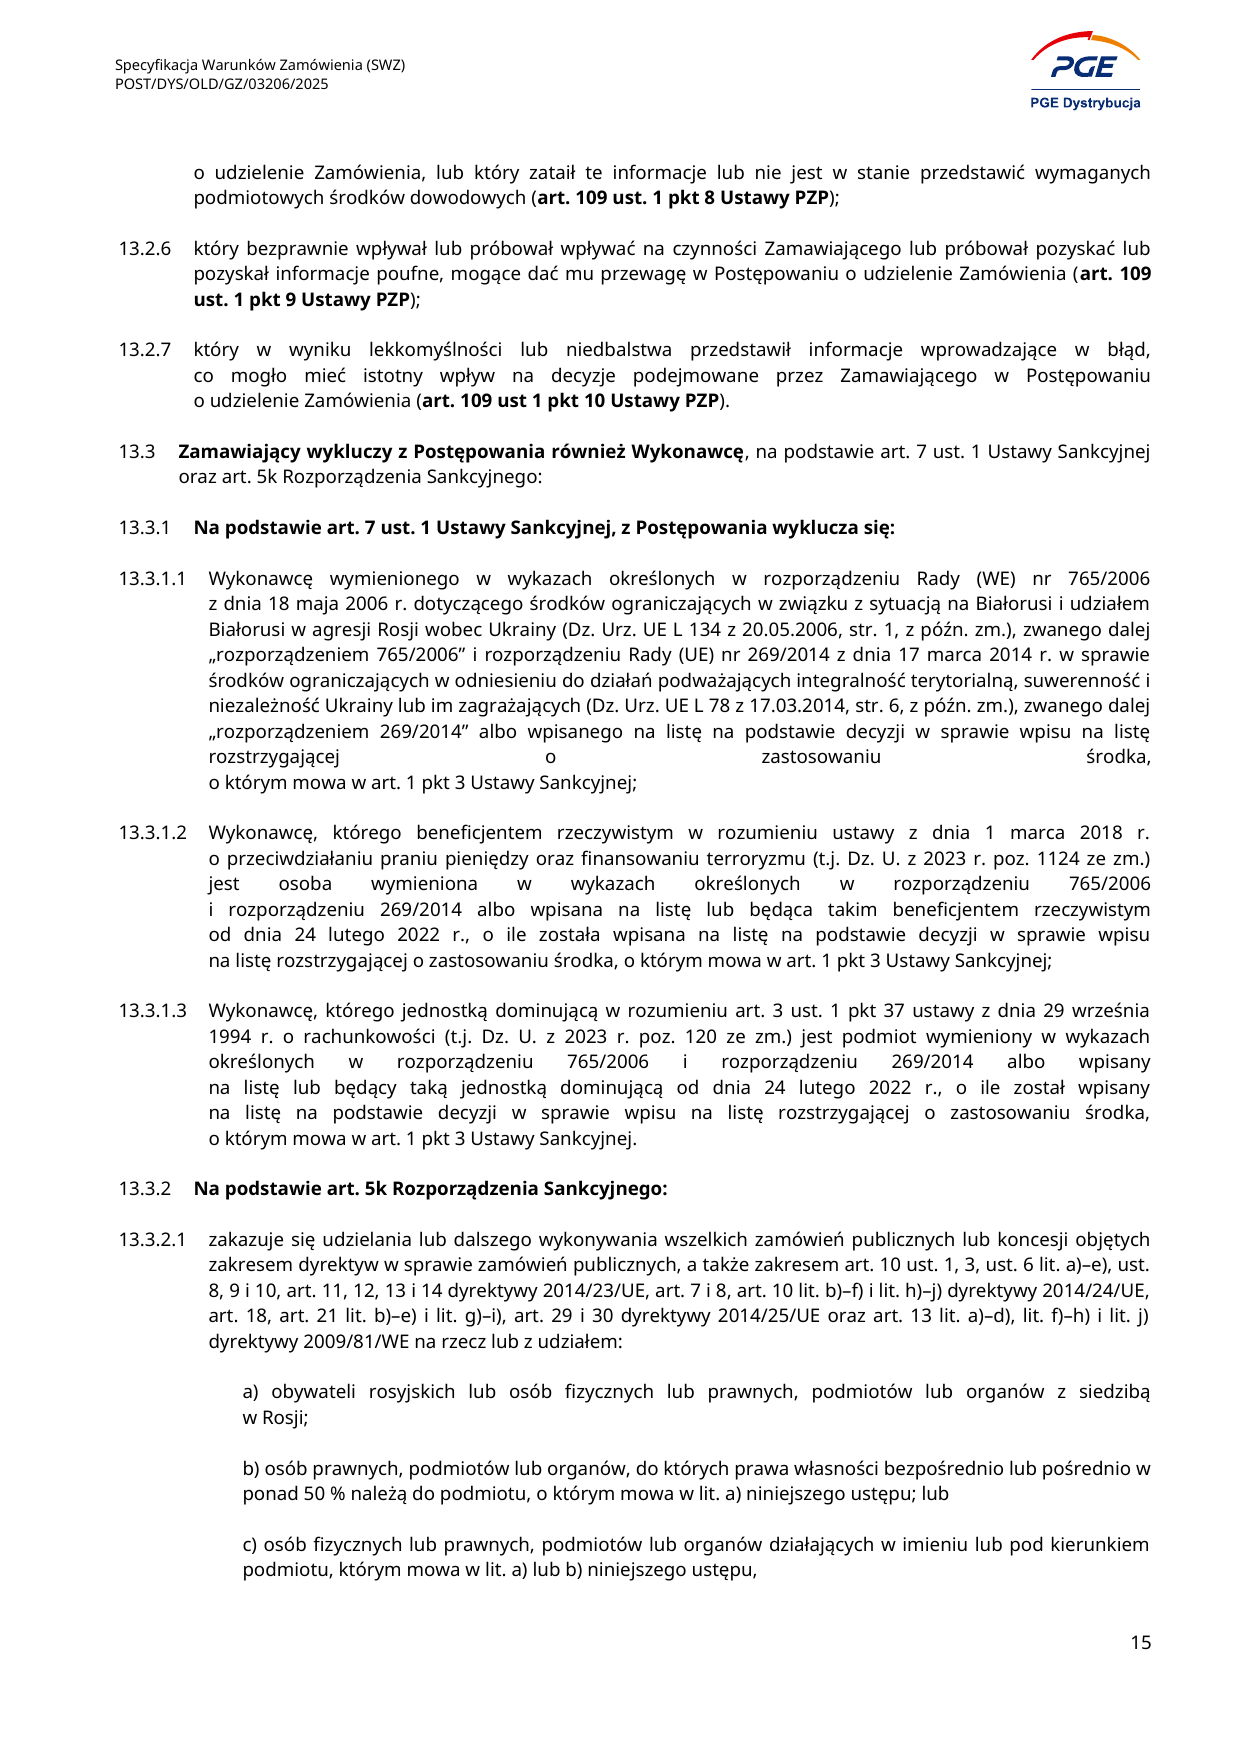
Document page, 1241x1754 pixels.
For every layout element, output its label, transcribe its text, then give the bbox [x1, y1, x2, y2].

subtitle Na podstawie art. 7 ust. 1 Ustawy Sankcyjnej, z Postępowania wyklucza się: [118, 514, 1152, 540]
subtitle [118, 159, 1152, 210]
subtitle który bezprawnie wpływał lub próbował wpływać na czynności Zamawiającego lub próbował pozyskać lub pozyskał informacje poufne, mogące dać mu przewagę w Postępowaniu o udzielenie Zamówienia (art. 109 ust. 1 pkt 9 Ustawy PZP); [118, 235, 1152, 312]
subtitle który w wyniku lekkomyślności lub niedbalstwa przedstawił informacje wprowadzające w błąd, co mogło mieć istotny wpływ na decyzje podejmowane przez Zamawiającego w Postępowaniu o udzielenie Zamówienia (art. 109 ust 1 pkt 10 Ustawy PZP). [118, 337, 1152, 413]
subtitle a) obywateli rosyjskich lub osób fizycznych lub prawnych, podmiotów lub organów z siedzibą w Rosji; [242, 1379, 1152, 1430]
subtitle Wykonawcę, którego beneficjentem rzeczywistym w rozumieniu ustawy z dnia 1 marca 2018 r. o przeciwdziałaniu praniu pieniędzy oraz finansowaniu terroryzmu (t.j. Dz. U. z 2023 r. poz. 1124 ze zm.) jest osoba wymieniona w wykazach określonych w rozporządzeniu 765/2006 i rozporządzeniu 269/2014 albo wpisana na listę lub będąca takim beneficjentem rzeczywistym od dnia 24 lutego 2022 r., o ile została wpisana na listę na podstawie decyzji w sprawie wpisu na listę rozstrzygającej o zastosowaniu środka, o którym mowa w art. 1 pkt 3 Ustawy Sankcyjnej; [118, 819, 1152, 973]
subtitle c) osób fizycznych lub prawnych, podmiotów lub organów działających w imieniu lub pod kierunkiem podmiotu, którym mowa w lit. a) lub b) niniejszego ustępu, [242, 1531, 1152, 1582]
subtitle Wykonawcę wymienionego w wykazach określonych w rozporządzeniu Rady (WE) nr 765/2006 z dnia 18 maja 2006 r. dotyczącego środków ograniczających w związku z sytuacją na Białorusi i udziałem Białorusi w agresji Rosji wobec Ukrainy (Dz. Urz. UE L 134 z 20.05.2006, str. 1, z późn. zm.), zwanego dalej „rozporządzeniem 765/2006” i rozporządzeniu Rady (UE) nr 269/2014 z dnia 17 marca 2014 r. w sprawie środków ograniczających w odniesieniu do działań podważających integralność terytorialną, suwerenność i niezależność Ukrainy lub im zagrażających (Dz. Urz. UE L 78 z 17.03.2014, str. 6, z późn. zm.), zwanego dalej „rozporządzeniem 269/2014” albo wpisanego na listę na podstawie decyzji w sprawie wpisu na listę rozstrzygającej o zastosowaniu środka, o którym mowa w art. 1 pkt 3 Ustawy Sankcyjnej; [118, 565, 1152, 794]
subtitle b) osób prawnych, podmiotów lub organów, do których prawa własności bezpośrednio lub pośrednio w ponad 50 % należą do podmiotu, o którym mowa w lit. a) niniejszego ustępu; lub [242, 1455, 1152, 1506]
subtitle Wykonawcę, którego jednostką dominującą w rozumieniu art. 3 ust. 1 pkt 37 ustawy z dnia 29 września 1994 r. o rachunkowości (t.j. Dz. U. z 2023 r. poz. 120 ze zm.) jest podmiot wymieniony w wykazach określonych w rozporządzeniu 765/2006 i rozporządzeniu 269/2014 albo wpisany na listę lub będący taką jednostką dominującą od dnia 24 lutego 2022 r., o ile został wpisany na listę na podstawie decyzji w sprawie wpisu na listę rozstrzygającej o zastosowaniu środka, o którym mowa w art. 1 pkt 3 Ustawy Sankcyjnej. [118, 998, 1152, 1151]
subtitle Zamawiający wykluczy z Postępowania również Wykonawcę, na podstawie art. 7 ust. 1 Ustawy Sankcyjnej oraz art. 5k Rozporządzenia Sankcyjnego: [118, 438, 1152, 489]
subtitle zakazuje się udzielania lub dalszego wykonywania wszelkich zamówień publicznych lub koncesji objętych zakresem dyrektyw w sprawie zamówień publicznych, a także zakresem art. 10 ust. 1, 3, ust. 6 lit. a)–e), ust. 8, 9 i 10, art. 11, 12, 13 i 14 dyrektywy 2014/23/UE, art. 7 i 8, art. 10 lit. b)–f) i lit. h)–j) dyrektywy 2014/24/UE, art. 18, art. 21 lit. b)–e) i lit. g)–i), art. 29 i 30 dyrektywy 2014/25/UE oraz art. 13 lit. a)–d), lit. f)–h) i lit. j) dyrektywy 2009/81/WE na rzecz lub z udziałem: [118, 1226, 1152, 1354]
subtitle Na podstawie art. 5k Rozporządzenia Sankcyjnego: [118, 1176, 1152, 1201]
